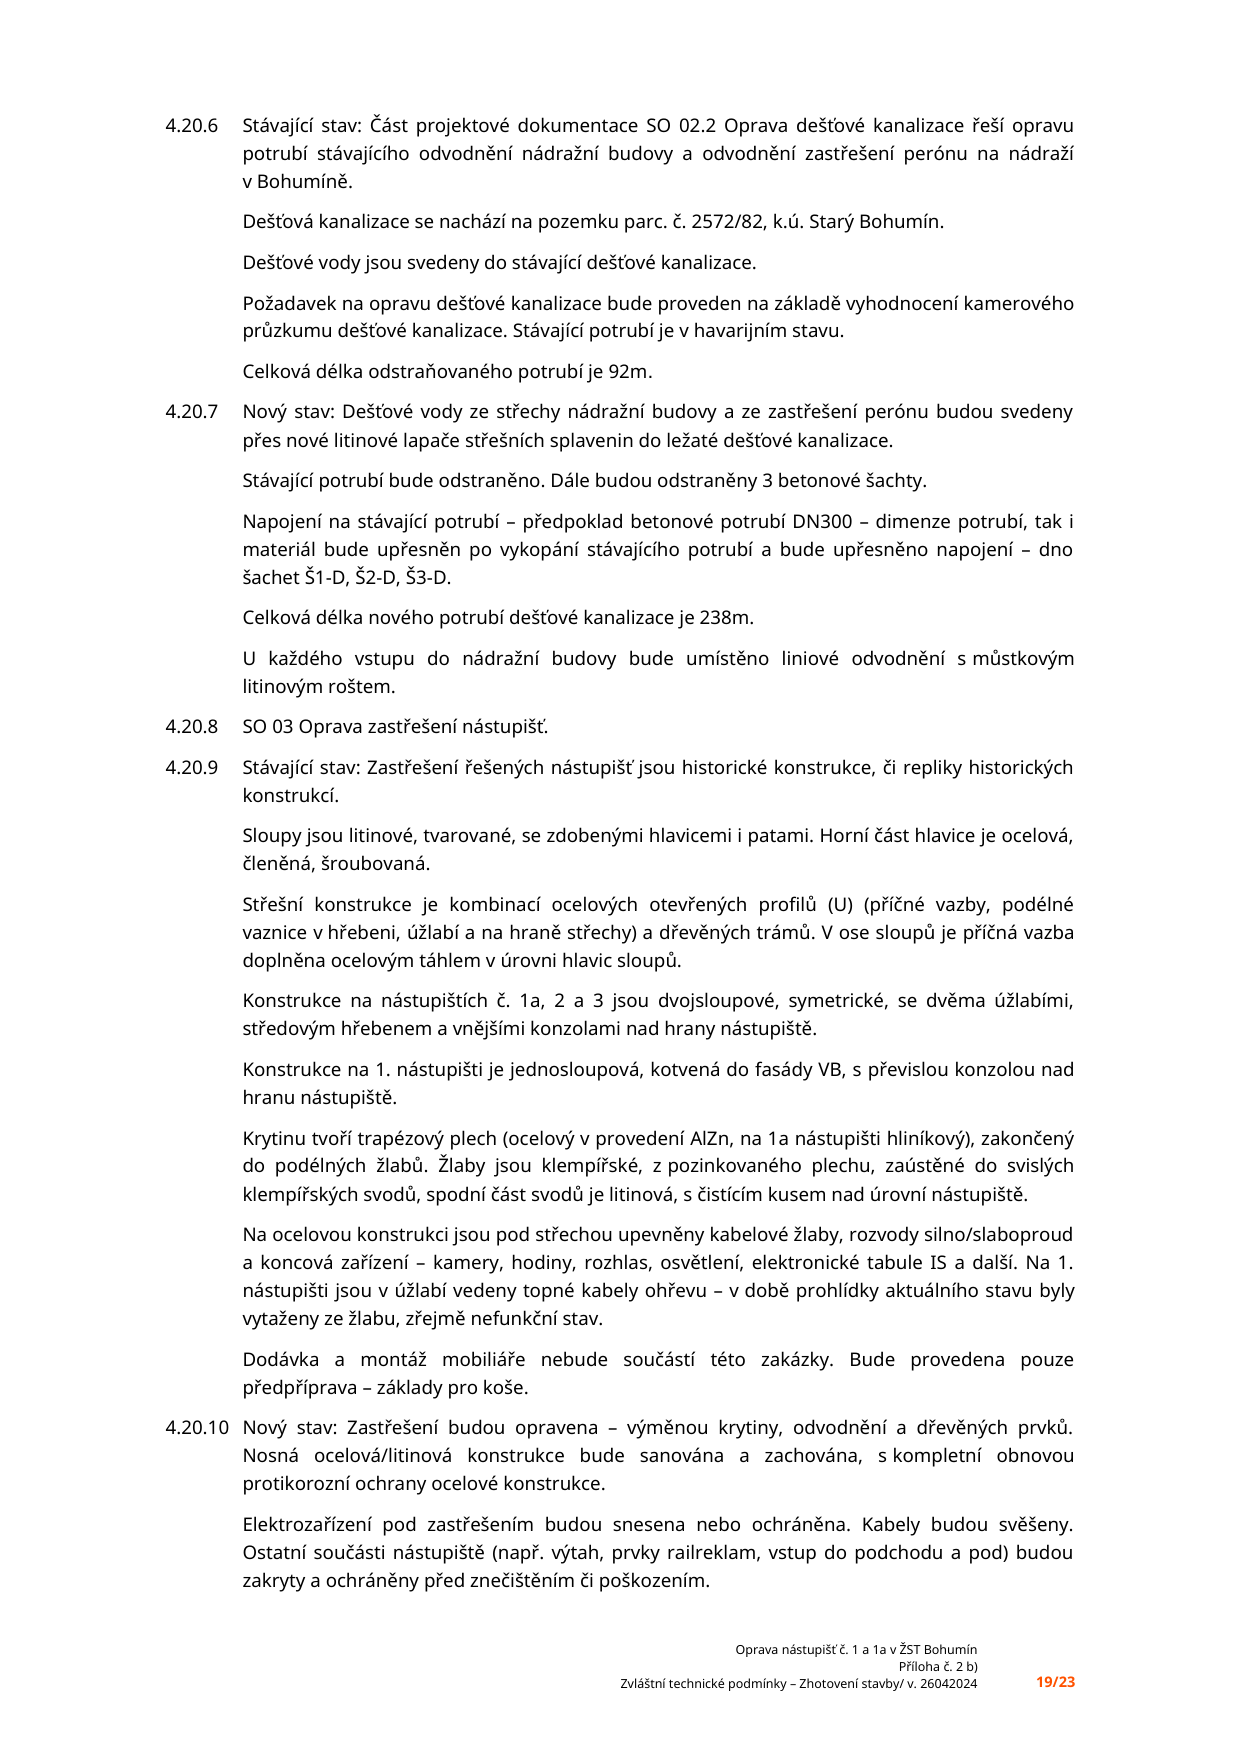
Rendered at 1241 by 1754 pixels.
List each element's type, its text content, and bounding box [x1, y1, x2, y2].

list SO 03 Oprava zastřešení nástupišť. [165, 713, 1075, 739]
text Konstrukce na nástupištích č. 1a, 2 a 3 jsou dvojsloupové, symetrické, se dvěma úžlabími, středovým hřebenem a vnějšími konzolami nad hrany nástupiště. [242, 988, 1075, 1041]
list Stávající stav: Zastřešení řešených nástupišť jsou historické konstrukce, či repliky historických konstrukcí. [165, 754, 1075, 808]
text Elektrozařízení pod zastřešením budou snesena nebo ochráněna. Kabely budou svěšeny. Ostatní součásti nástupiště (např. výtah, prvky railreklam, vstup do podchodu a pod) budou zakryty a ochráněny před znečištěním či poškozením. [242, 1511, 1075, 1593]
text Na ocelovou konstrukci jsou pod střechou upevněny kabelové žlaby, rozvody silno/slaboproud a koncová zařízení – kamery, hodiny, rozhlas, osvětlení, elektronické tabule IS a další. Na 1. nástupišti jsou v úžlabí vedeny topné kabely ohřevu – v době prohlídky aktuálního stavu byly vytaženy ze žlabu, zřejmě nefunkční stav. [242, 1221, 1075, 1331]
text Dešťové vody jsou svedeny do stávající dešťové kanalizace. [242, 249, 1075, 275]
text Dešťová kanalizace se nachází na pozemku parc. č. 2572/82, k.ú. Starý Bohumín. [242, 209, 1075, 234]
text Požadavek na opravu dešťové kanalizace bude proveden na základě vyhodnocení kamerového průzkumu dešťové kanalizace. Stávající potrubí je v havarijním stavu. [242, 290, 1075, 343]
list Nový stav: Zastřešení budou opravena – výměnou krytiny, odvodnění a dřevěných prvků. Nosná ocelová/litinová konstrukce bude sanována a zachována, s kompletní obnovou protikorozní ochrany ocelové konstrukce. [165, 1414, 1075, 1496]
text Stávající potrubí bude odstraněno. Dále budou odstraněny 3 betonové šachty. [242, 467, 1075, 493]
text Sloupy jsou litinové, tvarované, se zdobenými hlavicemi i patami. Horní část hlavice je ocelová, členěná, šroubovaná. [242, 823, 1075, 876]
text Střešní konstrukce je kombinací ocelových otevřených profilů (U) (příčné vazby, podélné vaznice v hřebeni, úžlabí a na hraně střechy) a dřevěných trámů. V ose sloupů je příčná vazba doplněna ocelovým táhlem v úrovni hlavic sloupů. [242, 891, 1075, 973]
list Nový stav: Dešťové vody ze střechy nádražní budovy a ze zastřešení perónu budou svedeny přes nové litinové lapače střešních splavenin do ležaté dešťové kanalizace. [165, 399, 1075, 452]
text U každého vstupu do nádražní budovy bude umístěno liniové odvodnění s můstkovým litinovým roštem. [242, 645, 1075, 698]
text Krytinu tvoří trapézový plech (ocelový v provedení AlZn, na 1a nástupišti hliníkový), zakončený do podélných žlabů. Žlaby jsou klempířské, z pozinkovaného plechu, zaústěné do svislých klempířských svodů, spodní část svodů je litinová, s čistícím kusem nad úrovní nástupiště. [242, 1125, 1075, 1206]
text Konstrukce na 1. nástupišti je jednosloupová, kotvená do fasády VB, s převislou konzolou nad hranu nástupiště. [242, 1056, 1075, 1110]
list Stávající stav: Část projektové dokumentace SO 02.2 Oprava dešťové kanalizace řeší opravu potrubí stávajícího odvodnění nádražní budovy a odvodnění zastřešení perónu na nádraží v Bohumíně. [165, 112, 1075, 194]
text Celková délka nového potrubí dešťové kanalizace je 238m. [242, 604, 1075, 630]
text Dodávka a montáž mobiliáře nebude součástí této zakázky. Bude provedena pouze předpříprava – základy pro koše. [242, 1346, 1075, 1399]
text Napojení na stávající potrubí – předpoklad betonové potrubí DN300 – dimenze potrubí, tak i materiál bude upřesněn po vykopání stávajícího potrubí a bude upřesněno napojení – dno šachet Š1-D, Š2-D, Š3-D. [242, 508, 1075, 589]
text Celková délka odstraňovaného potrubí je 92m. [242, 358, 1075, 384]
